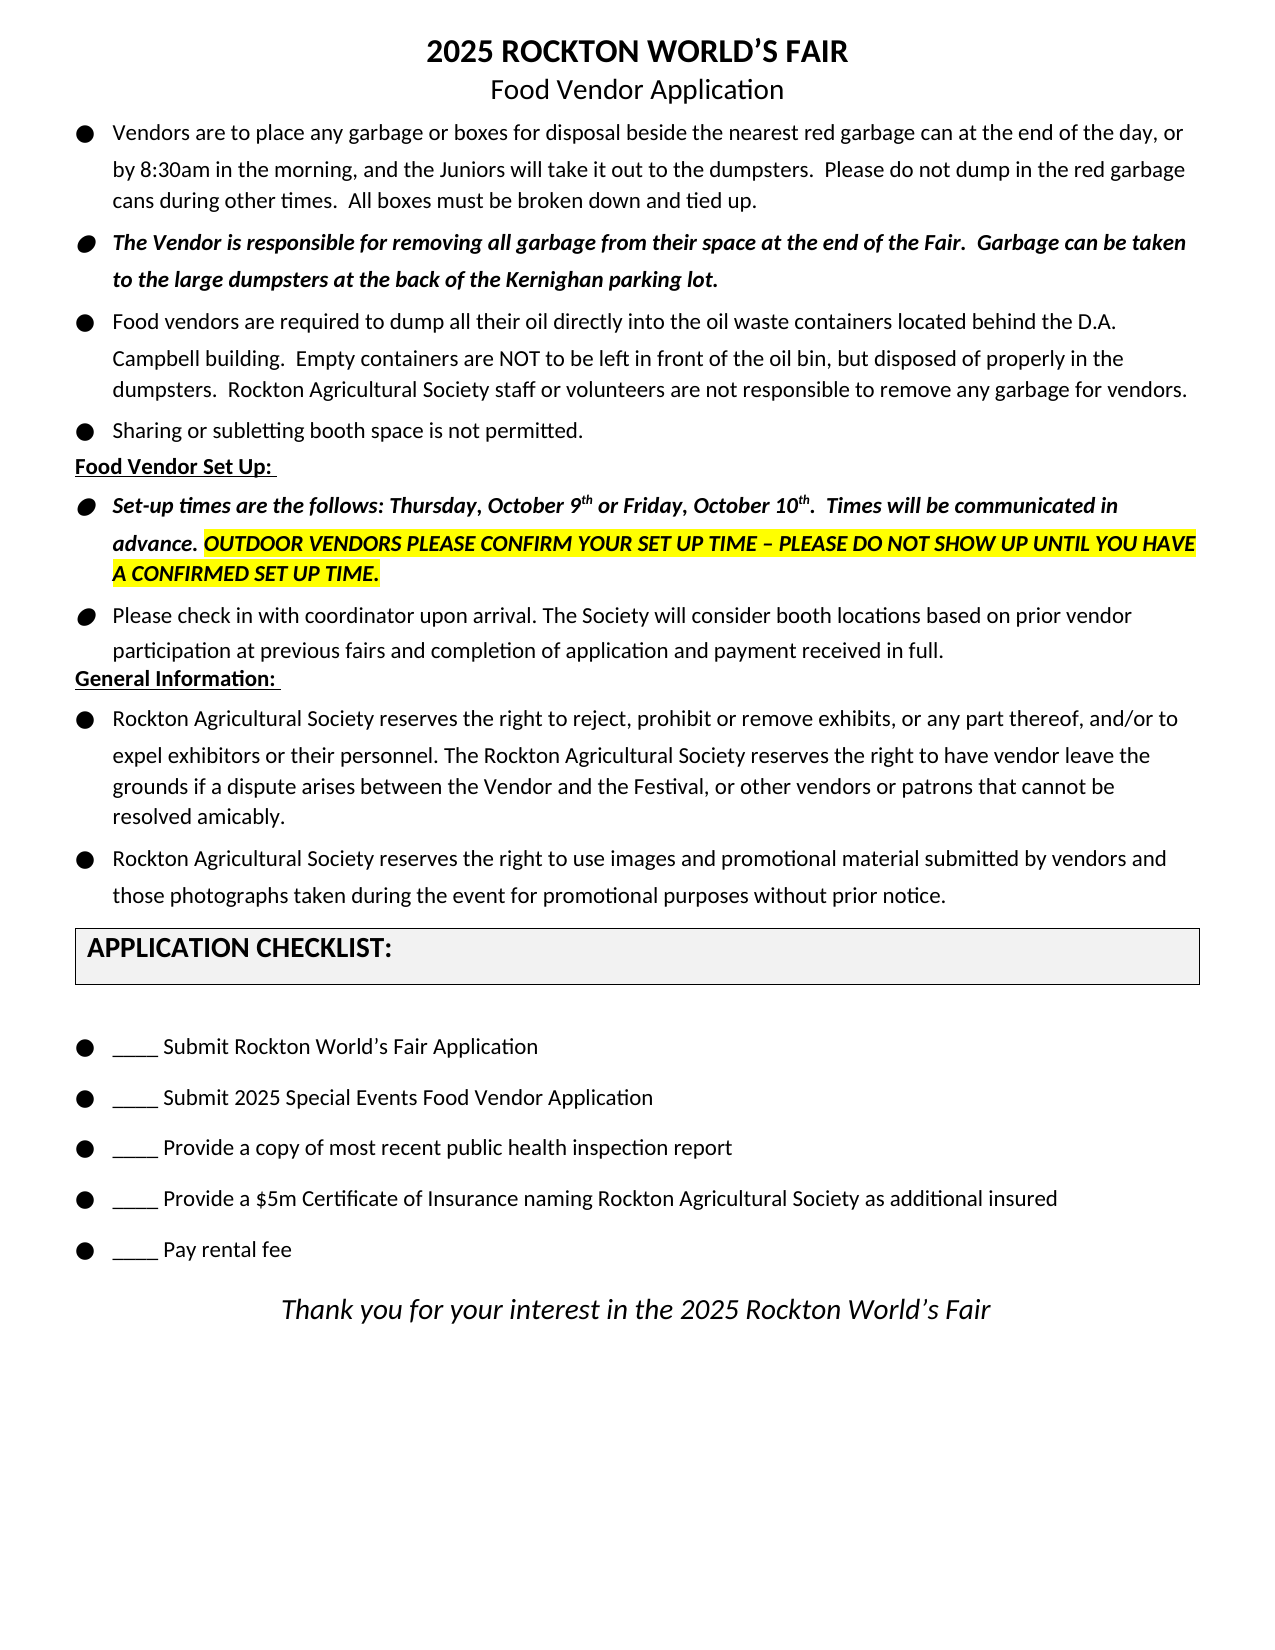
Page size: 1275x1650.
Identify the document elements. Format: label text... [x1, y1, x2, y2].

list Rockton Agricultural Society reserves the right to use images and promotional material submitted by vendors and those photographs taken during the event for promotional purposes without prior notice. [75, 832, 1200, 909]
list ____ Pay rental fee [75, 1223, 1200, 1270]
list Please check in with coordinator upon arrival. The Society will consider booth locations based on prior vendor participation at previous fairs and completion of application and payment received in full. [75, 589, 1200, 664]
list Food vendors are required to dump all their oil directly into the oil waste containers located behind the D.A. Campbell building. Empty containers are NOT to be left in front of the oil bin, but disposed of properly in the dumpsters. Rockton Agricultural Society staff or volunteers are not responsible to remove any garbage for vendors. [75, 295, 1200, 403]
list Sharing or subletting booth space is not permitted. [75, 405, 1200, 452]
list ____ Submit Rockton World’s Fair Application [75, 1020, 1200, 1067]
list The Vendor is responsible for removing all garbage from their space at the end of the Fair. Garbage can be taken to the large dumpsters at the back of the Kernighan parking lot. [75, 216, 1200, 293]
text Food Vendor Set Up: [75, 452, 1200, 480]
table_header APPLICATION CHECKLIST: [76, 929, 1199, 984]
list ____ Submit 2025 Special Events Food Vendor Application [75, 1071, 1200, 1118]
list Rockton Agricultural Society reserves the right to reject, prohibit or remove exhibits, or any part thereof, and/or to expel exhibitors or their personnel. The Rockton Agricultural Society reserves the right to have vendor leave the grounds if a dispute arises between the Vendor and the Festival, or other vendors or patrons that cannot be resolved amicably. [75, 692, 1200, 830]
list ____ Provide a $5m Certificate of Insurance naming Rockton Agricultural Society as additional insured [75, 1173, 1200, 1219]
list ____ Provide a copy of most recent public health inspection report [75, 1122, 1200, 1169]
text Thank you for your interest in the 2025 Rockton World’s Fair [75, 1291, 1200, 1326]
list Set-up times are the follows: Thursday, October 9th or Friday, October 10th. Times will be communicated in advance. OUTDOOR VENDORS PLEASE CONFIRM YOUR SET UP TIME – PLEASE DO NOT SHOW UP UNTIL YOU HAVE A CONFIRMED SET UP TIME. [75, 480, 1200, 587]
text General Information: [75, 664, 1200, 692]
list Vendors are to place any garbage or boxes for disposal beside the nearest red garbage can at the end of the day, or by 8:30am in the morning, and the Juniors will take it out to the dumpsters. Please do not dump in the red garbage cans during other times. All boxes must be broken down and tied up. [75, 106, 1200, 214]
